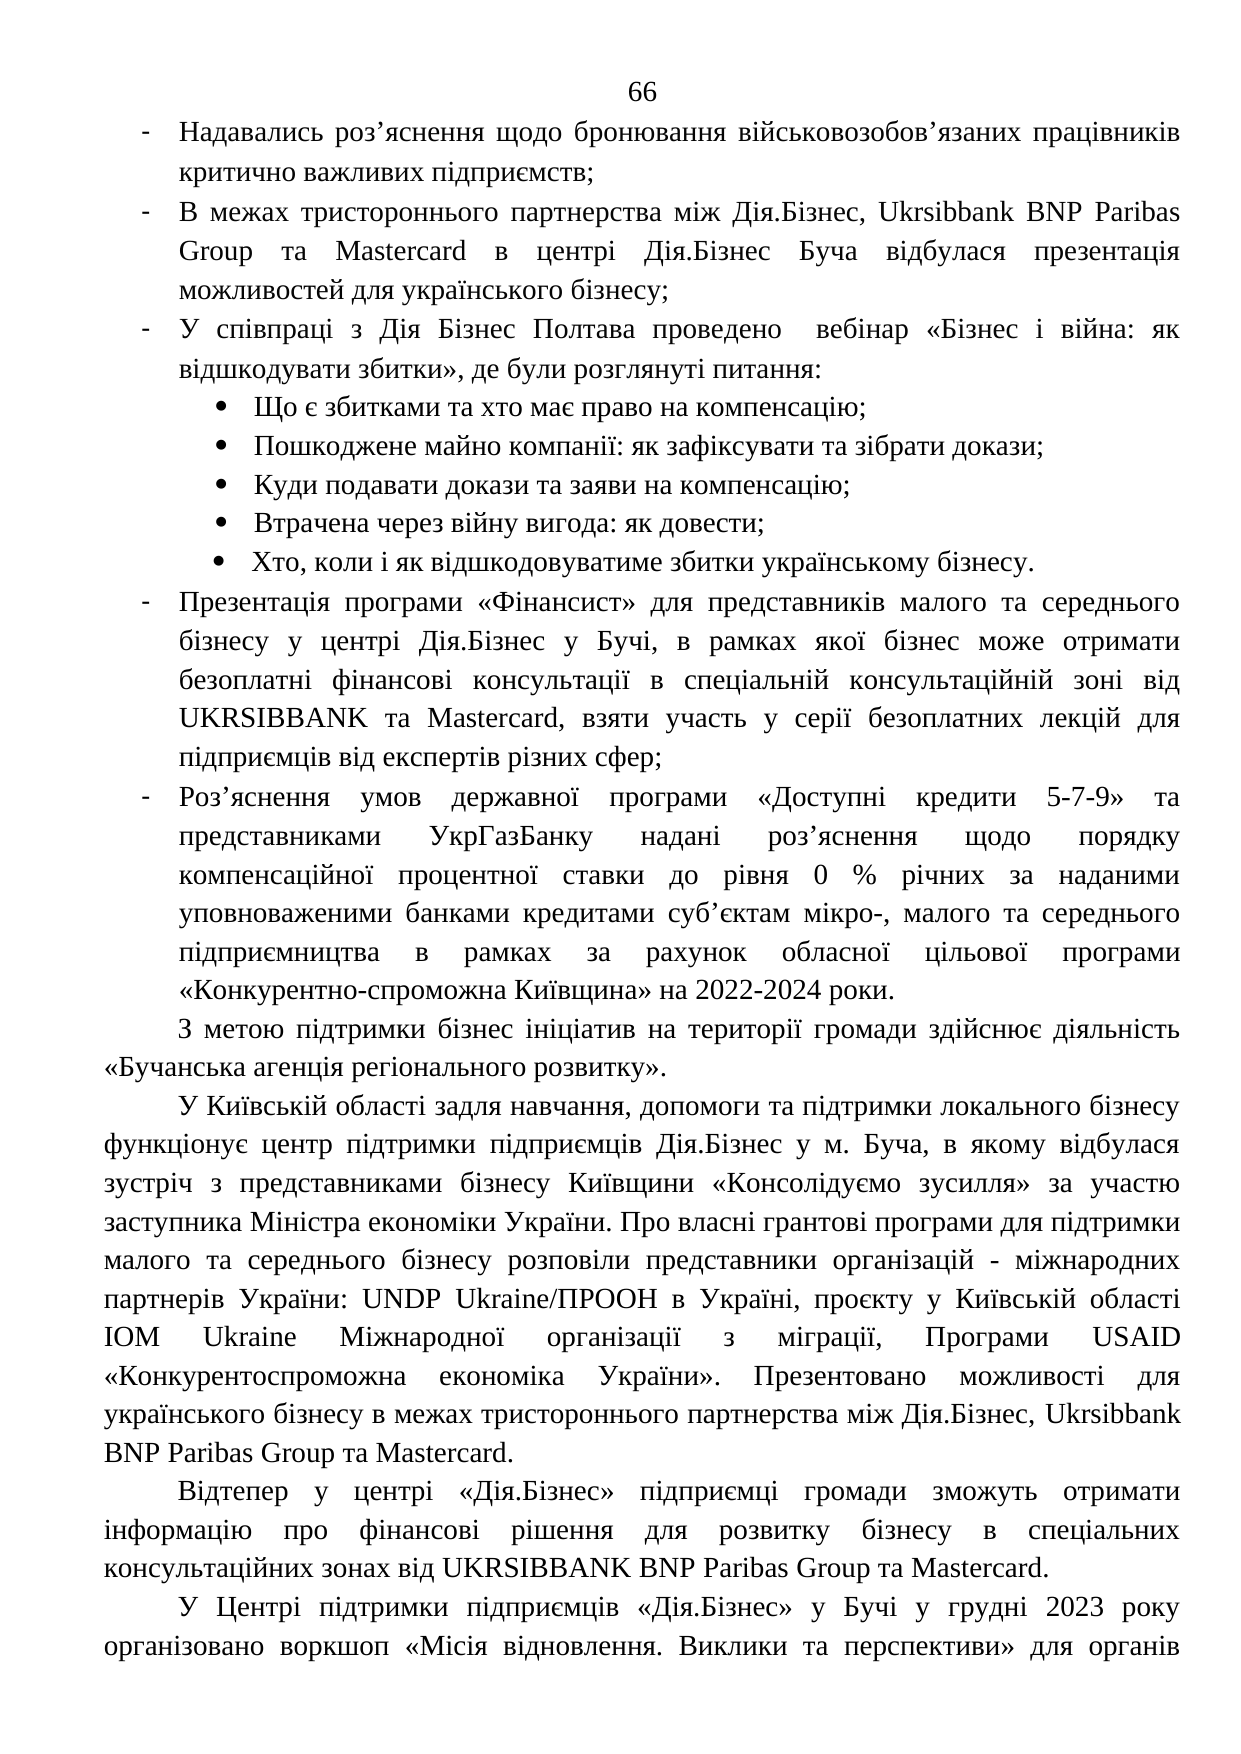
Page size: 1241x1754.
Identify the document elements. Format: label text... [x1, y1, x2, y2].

list У співпраці з Дія Бізнес Полтава проведено вебінар «Бізнес і війна: як відшкодувати збитки», де були розглянуті питання: [141, 310, 1181, 384]
list З метою підтримки бізнес ініціатив на території громади здійснює діяльність «Бучанська агенція регіонального розвитку». [103, 1011, 1181, 1083]
list Відтепер у центрі «Дія.Бізнес» підприємці громади зможуть отримати інформацію про фінансові рішення для розвитку бізнесу в спеціальних консультаційних зонах від UKRSIBBANK BNP Paribas Group та Mastercard. [103, 1473, 1181, 1584]
list Роз’яснення умов державної програми «Доступні кредити 5-7-9» та представниками УкрГазБанку надані роз’яснення щодо порядку компенсаційної процентної ставки до рівня 0 % річних за наданими уповноваженими банками кредитами суб’єктам мікро-, малого та середнього підприємництва в рамках за рахунок обласної цільової програми «Конкурентно-спроможна Київщина» на 2022-2024 роки. [141, 778, 1181, 1006]
list Надавались роз’яснення щодо бронювання військовозобов’язаних працівників критично важливих підприємств; [141, 113, 1181, 188]
list Що є збитками та хто має право на компенсацію; [216, 389, 1181, 423]
list Хто, коли і як відшкодовуватиме збитки українському бізнесу. [214, 544, 1181, 578]
list Презентація програми «Фінансист» для представників малого та середнього бізнесу у центрі Дія.Бізнес у Бучі, в рамках якої бізнес може отримати безоплатні фінансові консультації в спеціальній консультаційній зоні від UKRSIBBANK та Mastercard, взяти участь у серії безоплатних лекцій для підприємців від експертів різних сфер; [141, 583, 1181, 773]
list Втрачена через війну вигода: як довести; [216, 506, 1181, 539]
list Пошкоджене майно компанії: як зафіксувати та зібрати докази; [216, 428, 1181, 462]
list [103, 1589, 1181, 1661]
list У Київській області задля навчання, допомоги та підтримки локального бізнесу функціонує центр підтримки підприємців Дія.Бізнес у м. Буча, в якому відбулася зустріч з представниками бізнесу Київщини «Консолідуємо зусилля» за участю заступника Міністра економіки України. Про власні грантові програми для підтримки малого та середнього бізнесу розповіли представники організацій - міжнародних партнерів України: UNDP Ukraine/ПРООН в Україні, проєкту у Київській області IOM Ukraine Міжнародної організації з міграції, Програми USAID «Конкурентоспроможна економіка України». Презентовано можливості для українського бізнесу в межах тристороннього партнерства між Дія.Бізнес, Ukrsibbank BNP Paribas Group та Mastercard. [103, 1088, 1181, 1468]
list В межах тристороннього партнерства між Дія.Бізнес, Ukrsibbank BNP Paribas Group та Mastercard в центрі Дія.Бізнес Буча відбулася презентація можливостей для українського бізнесу; [141, 193, 1181, 305]
list Куди подавати докази та заяви на компенсацію; [216, 467, 1181, 501]
